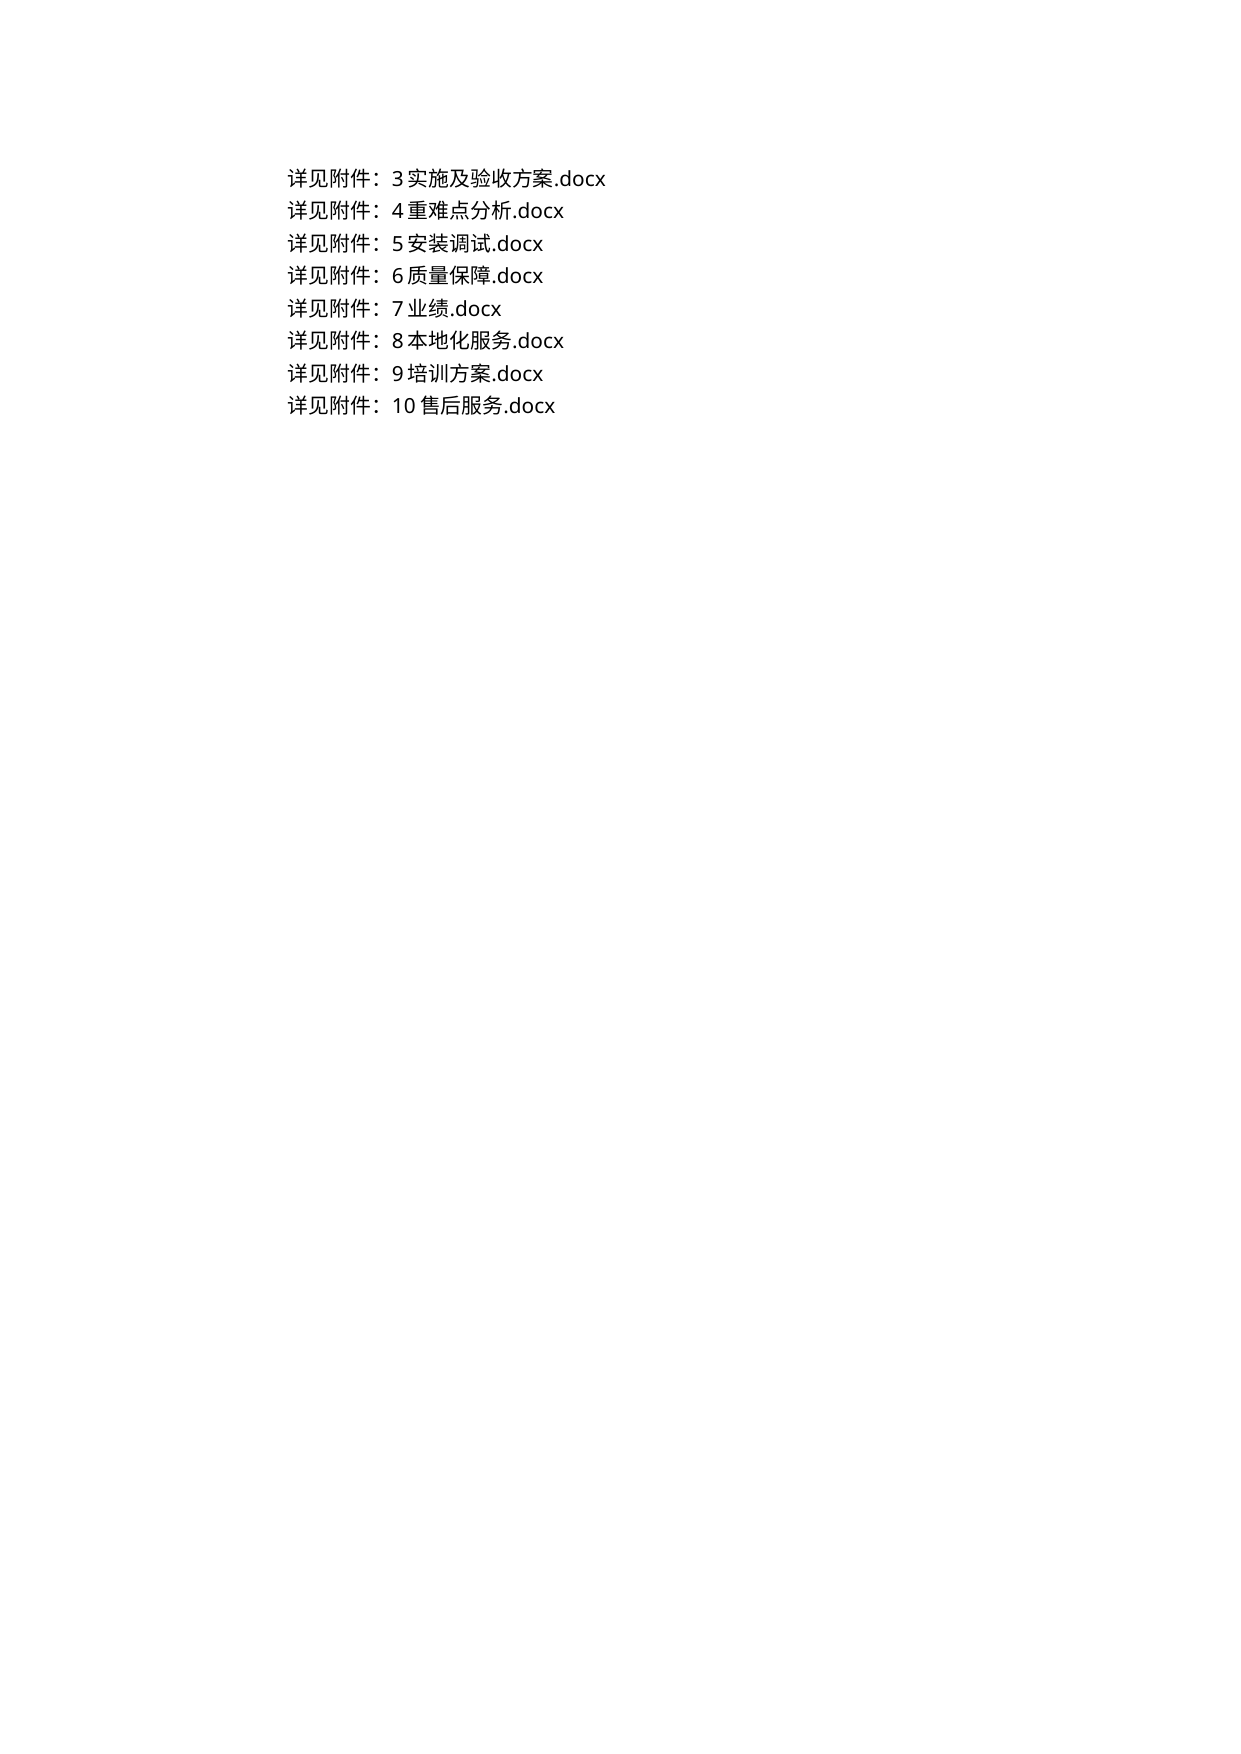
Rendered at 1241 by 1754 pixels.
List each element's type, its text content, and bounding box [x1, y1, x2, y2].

text 详见附件：3实施及验收方案.docx [187, 162, 1053, 194]
text 详见附件：6质量保障.docx [187, 259, 1053, 292]
text 详见附件：9培训方案.docx [187, 357, 1053, 389]
text 详见附件：5安装调试.docx [187, 227, 1053, 259]
text 详见附件：7业绩.docx [187, 292, 1053, 324]
text 详见附件：8本地化服务.docx [187, 324, 1053, 357]
text 详见附件：4重难点分析.docx [187, 194, 1053, 227]
text 详见附件：10售后服务.docx [187, 389, 1053, 422]
